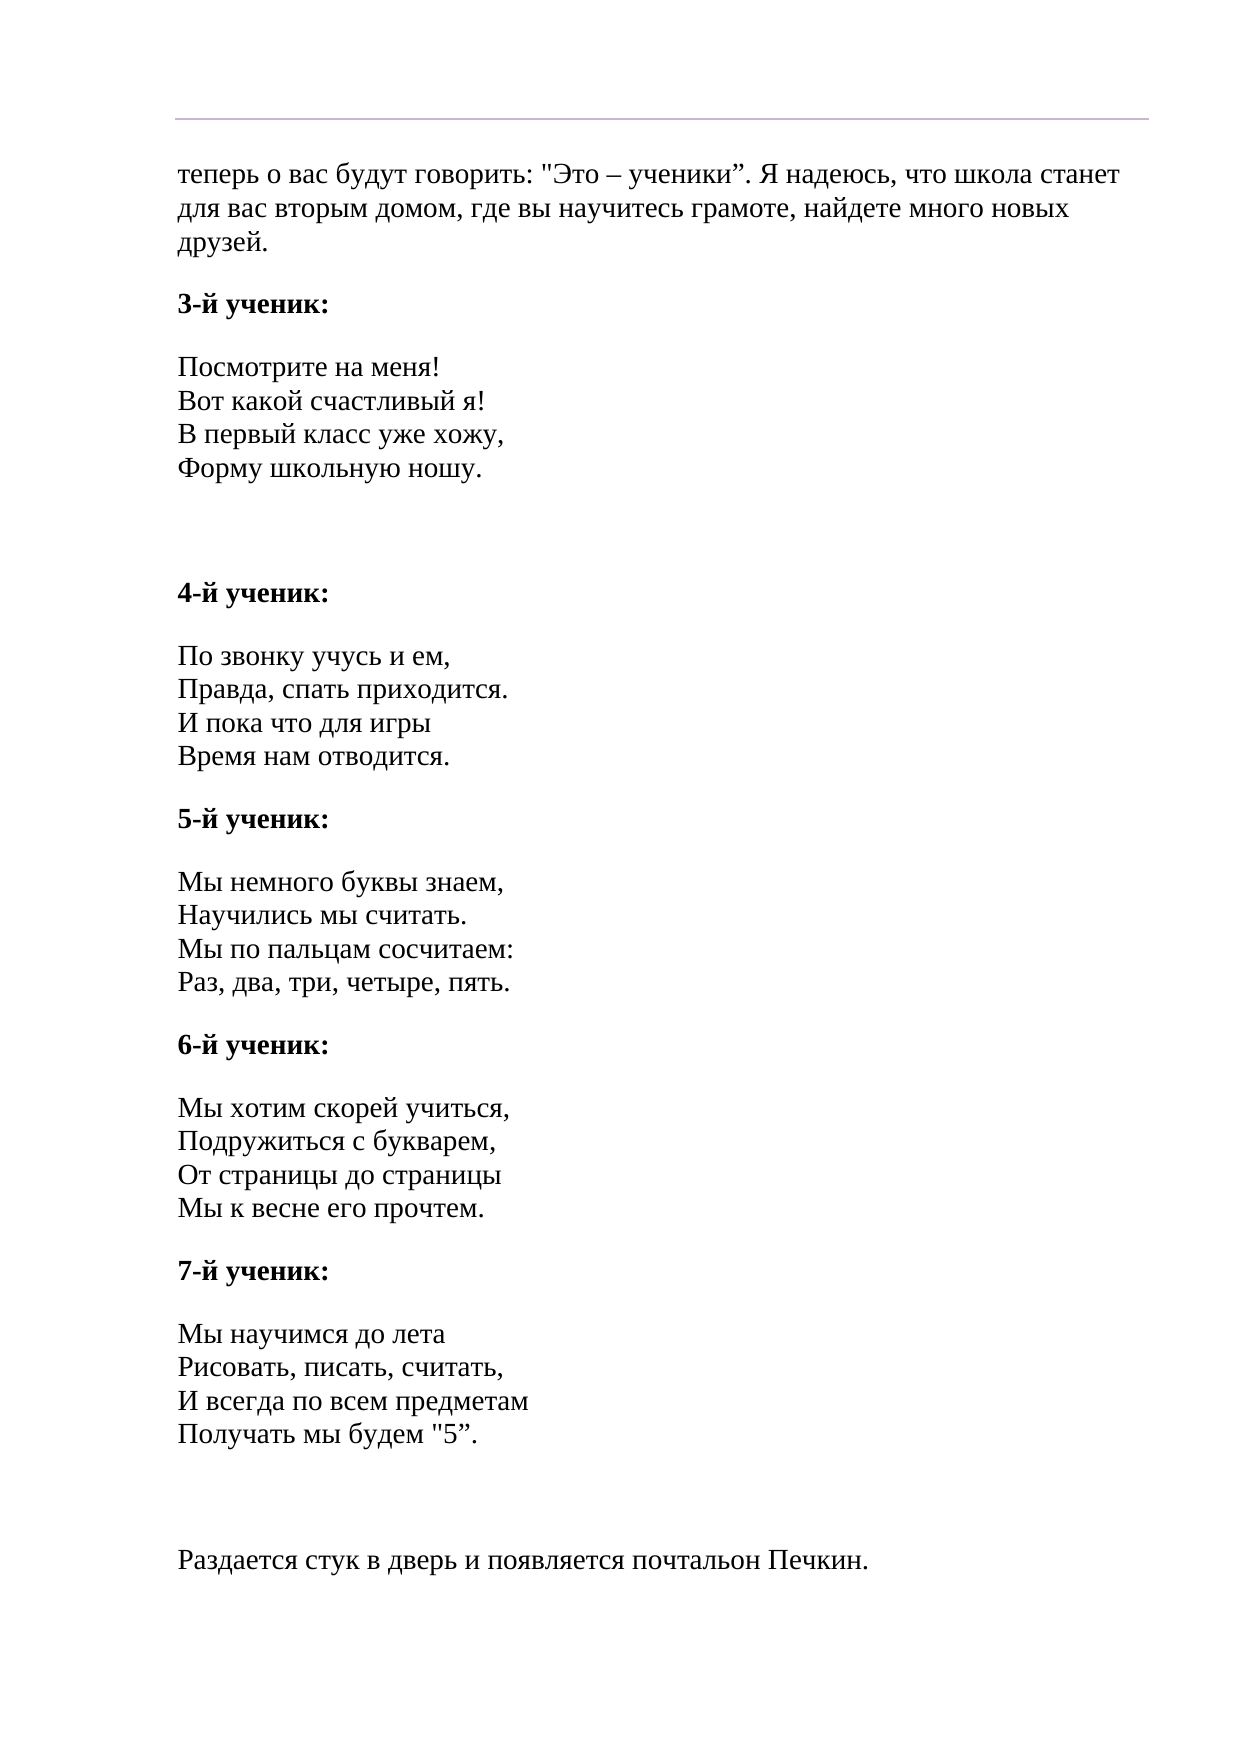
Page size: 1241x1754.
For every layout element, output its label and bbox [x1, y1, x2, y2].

table_header [175, 120, 1149, 1613]
